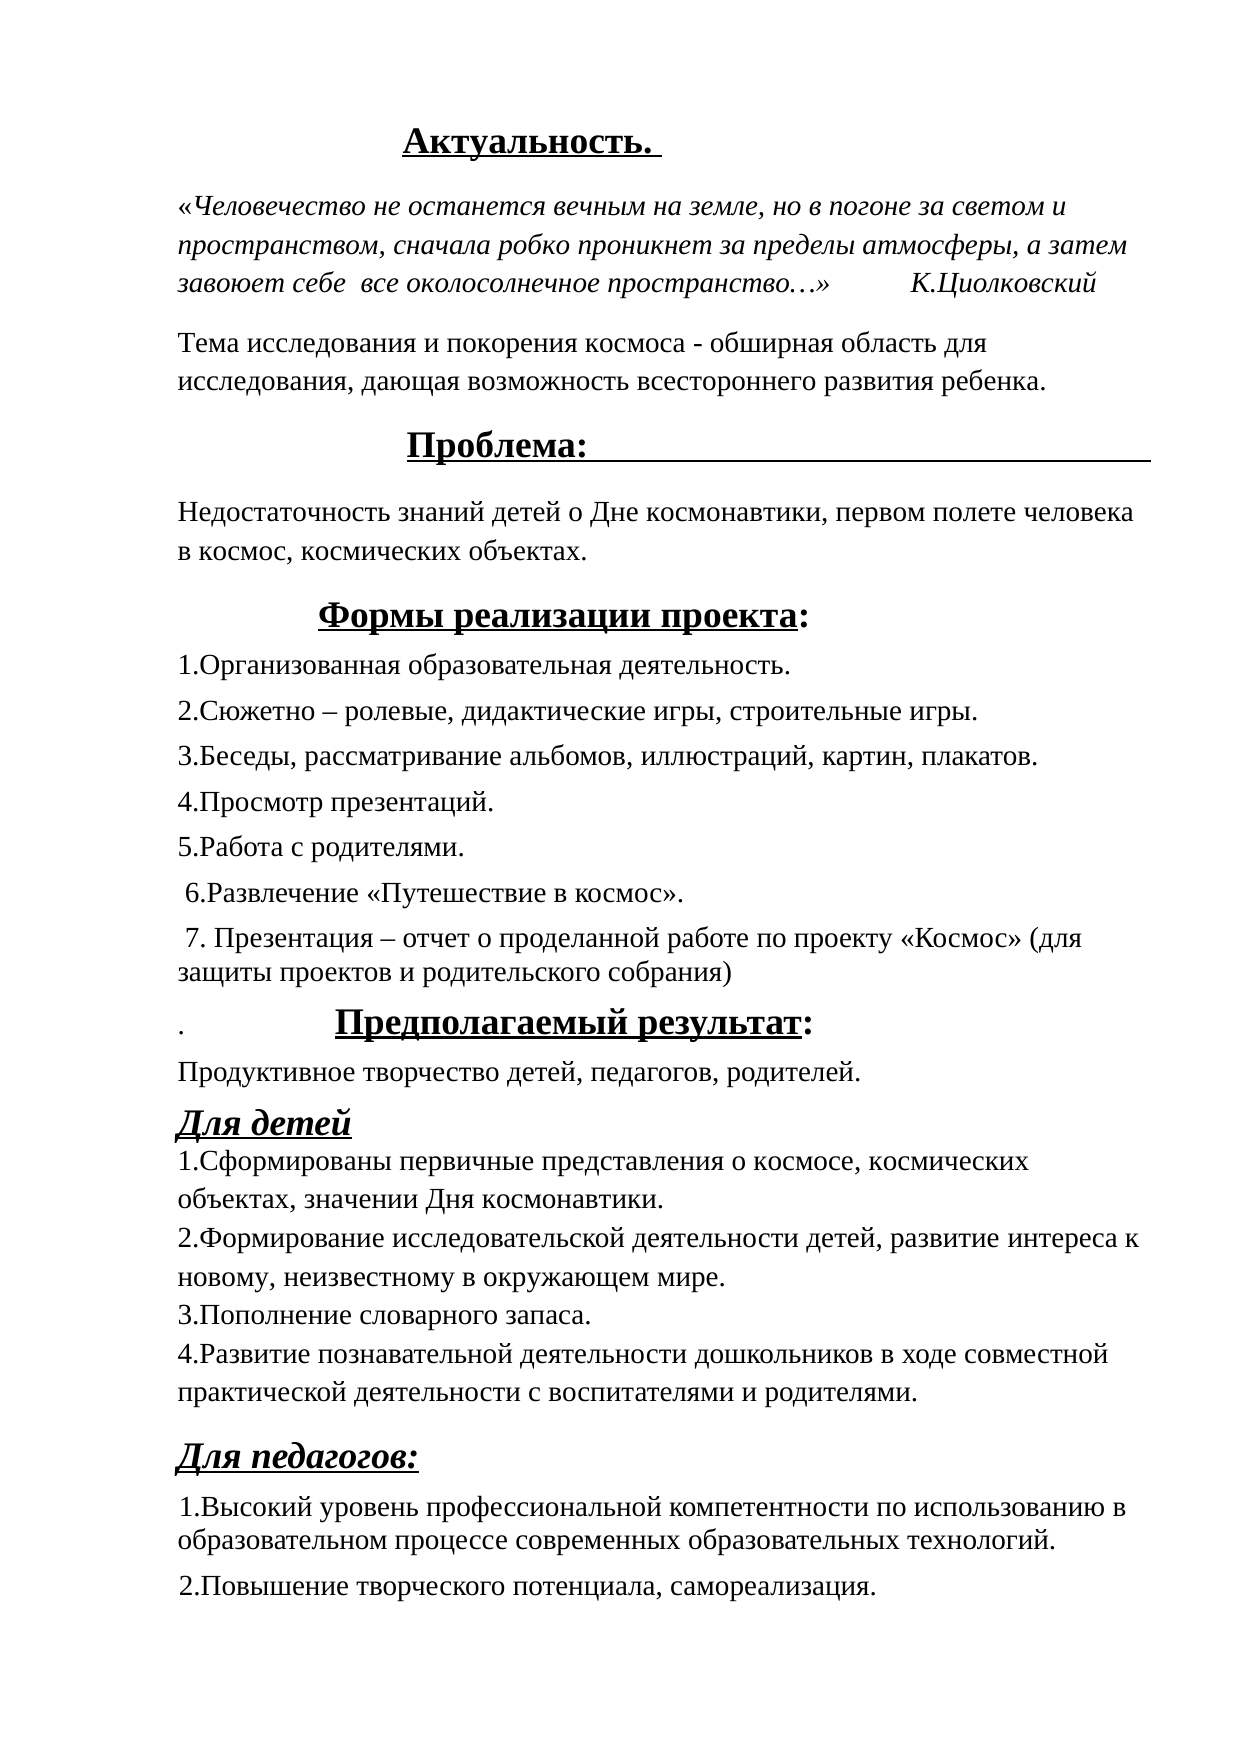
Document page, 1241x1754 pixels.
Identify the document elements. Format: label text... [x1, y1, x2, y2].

text Недостаточность знаний детей о Дне космонавтики, первом полете человека в космос, космических объектах. [177, 494, 1152, 566]
text 6.Развлечение «Путешествие в космос». [177, 875, 1152, 908]
text 3.Беседы, рассматривание альбомов, иллюстраций, картин, плакатов. [177, 738, 1152, 772]
text 5.Работа с родителями. [177, 829, 1152, 863]
text 1.Высокий уровень профессиональной компетентности по использованию в образовательном процессе современных образовательных технологий. [120, 1489, 1152, 1556]
text Актуальность. [177, 118, 1152, 161]
text Продуктивное творчество детей, педагогов, родителей. [177, 1054, 1152, 1088]
text «Человечество не останется вечным на земле, но в погоне за светом и пространством, сначала робко проникнет за пределы атмосферы, а затем завоюет себе все околосолнечное пространство…» К.Циолковский [177, 188, 1152, 299]
text Для педагогов: [177, 1434, 1152, 1477]
text 1.Сформированы первичные представления о космосе, космических объектах, значении Дня космонавтики. 2.Формирование исследовательской деятельности детей, развитие интереса к новому, неизвестному в окружающем мире. 3.Пополнение словарного запаса. 4.Развитие познавательной деятельности дошкольников в ходе совместной практической деятельности с воспитателями и родителями. [177, 1143, 1152, 1408]
text Проблема: [177, 423, 1152, 466]
text . Предполагаемый результат: [177, 999, 1152, 1042]
text 2.Сюжетно – ролевые, дидактические игры, строительные игры. [177, 693, 1152, 726]
text 4.Просмотр презентаций. [177, 784, 1152, 817]
text Формы реализации проекта: [177, 592, 1152, 635]
text 2.Повышение творческого потенциала, самореализация. [120, 1568, 1152, 1601]
text 1.Организованная образовательная деятельность. [177, 647, 1152, 681]
text 7. Презентация – отчет о проделанной работе по проекту «Космос» (для защиты проектов и родительского собрания) [177, 920, 1152, 987]
text Для детей [177, 1100, 1152, 1143]
text Тема исследования и покорения космоса - обширная область для исследования, дающая возможность всестороннего развития ребенка. [177, 325, 1152, 397]
